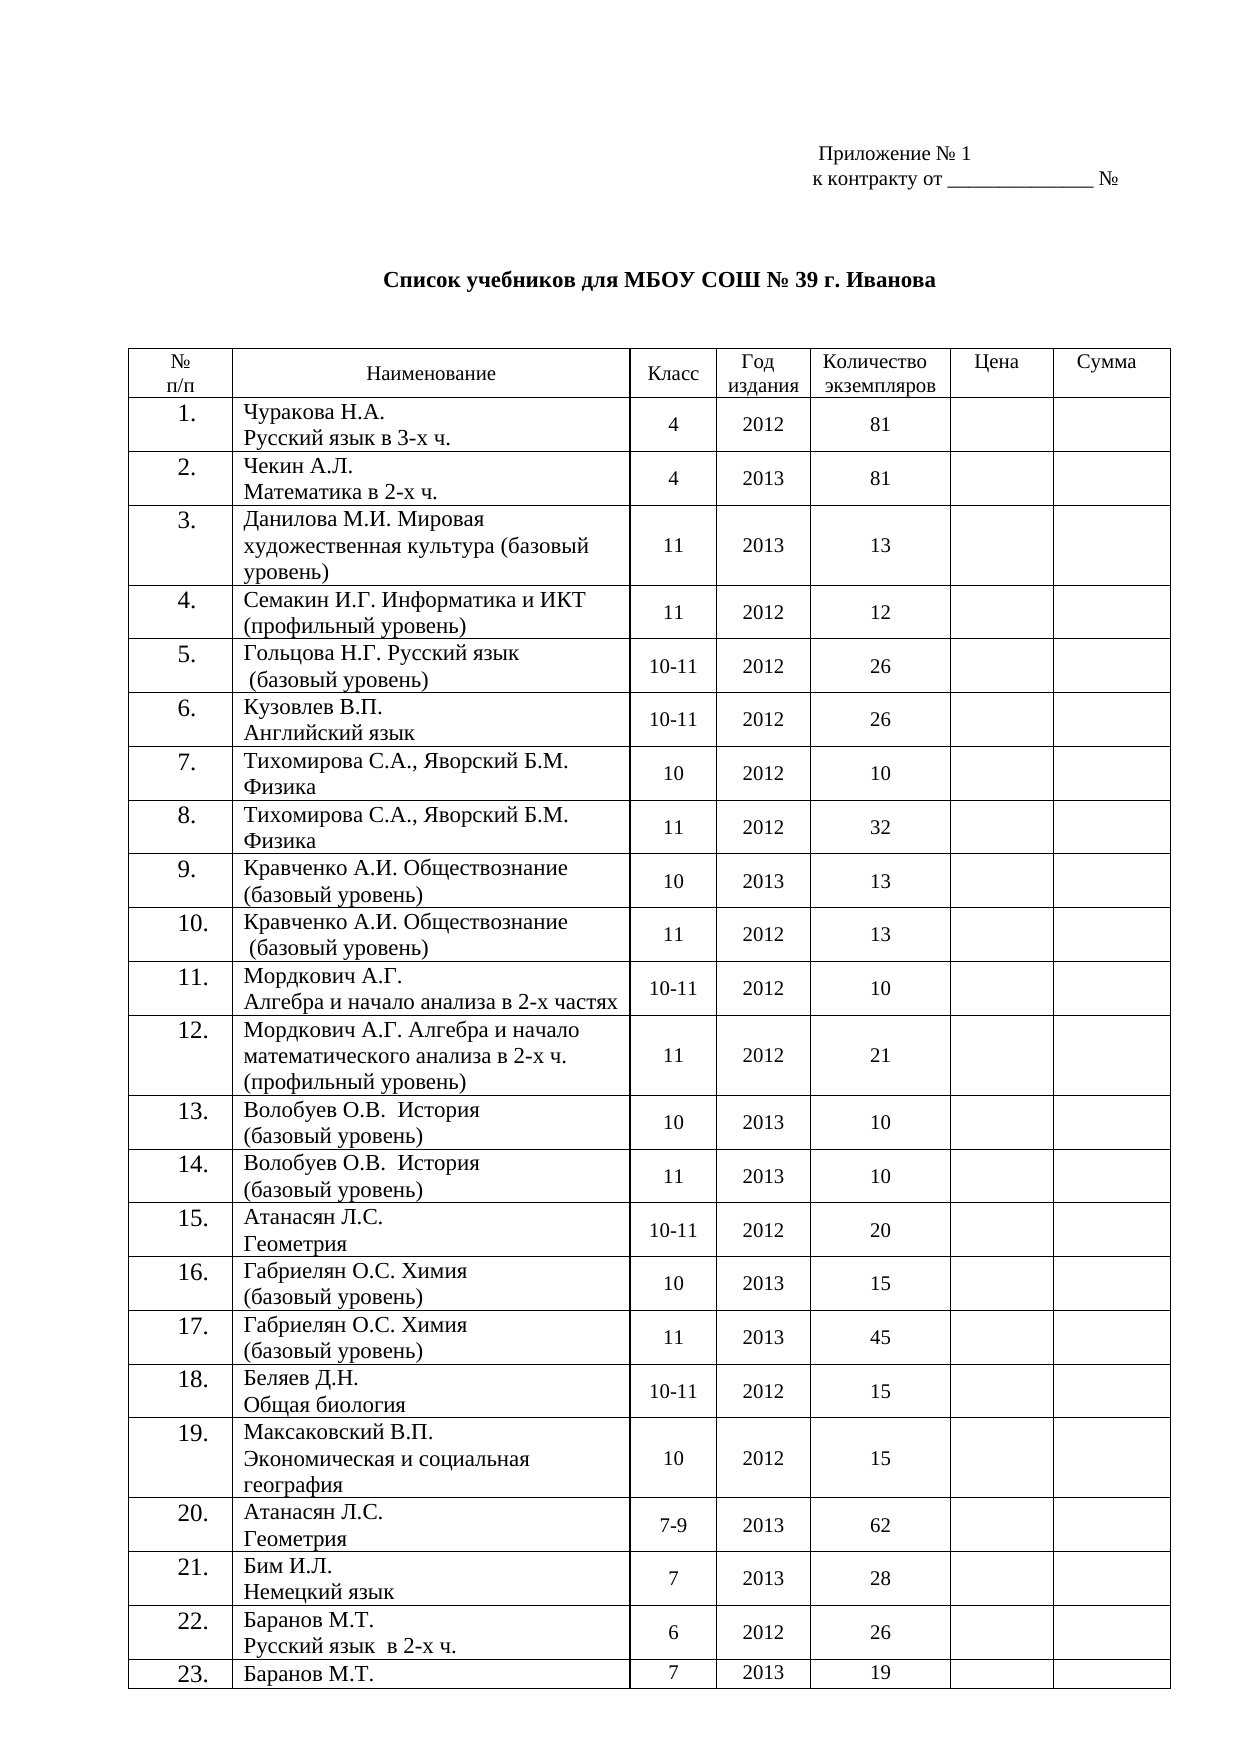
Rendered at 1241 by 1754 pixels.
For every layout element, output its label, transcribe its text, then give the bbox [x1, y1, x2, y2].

table_cell 11 [631, 506, 716, 584]
table_cell [951, 693, 1053, 746]
table_cell Мордкович А.Г. Алгебра и начало математического анализа в 2-х ч. (профильный уровень) [233, 1016, 629, 1095]
table_cell 2012 [717, 1606, 810, 1658]
table_cell [951, 1365, 1053, 1417]
table_cell [951, 1418, 1053, 1497]
table_cell 10-11 [631, 693, 716, 746]
table_cell 2013 [717, 506, 810, 584]
table_cell [129, 962, 232, 1014]
table_cell [951, 452, 1053, 504]
table_cell 11 [631, 1016, 716, 1095]
table_cell Чекин А.Л. Математика в 2-х ч. [233, 452, 629, 504]
table_cell [1054, 1150, 1170, 1202]
table_cell 2012 [717, 1418, 810, 1497]
table_cell [1054, 1606, 1170, 1658]
table_cell 15 [811, 1257, 950, 1310]
table_cell Чуракова Н.А. Русский язык в 3-х ч. [233, 398, 629, 451]
text Список учебников для МБОУ СОШ № 39 г. Иванова [148, 266, 1152, 293]
table_cell 10 [631, 1096, 716, 1148]
table_cell Атанасян Л.С. Геометрия [233, 1203, 629, 1256]
table_header Количество экземпляров [811, 349, 950, 397]
table_cell 6 [631, 1606, 716, 1658]
table_cell [129, 452, 232, 504]
table_cell Мордкович А.Г. Алгебра и начало анализа в 2-х частях [233, 962, 629, 1014]
table_cell 2012 [717, 908, 810, 961]
table_cell [1054, 398, 1170, 451]
table_cell Баранов М.Т. Русский язык в 2-х ч. [233, 1606, 629, 1658]
table_cell 13 [811, 854, 950, 907]
table_cell [129, 1016, 232, 1095]
table_cell Кравченко А.И. Обществознание (базовый уровень) [233, 908, 629, 961]
table_cell [951, 1203, 1053, 1256]
table_cell [129, 801, 232, 853]
table_cell [1054, 506, 1170, 584]
table_cell 21 [811, 1016, 950, 1095]
table_cell 2013 [717, 1150, 810, 1202]
table_cell [951, 1660, 1053, 1688]
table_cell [233, 1660, 629, 1688]
table_cell 2013 [717, 1498, 810, 1551]
table_cell 7 [631, 1552, 716, 1605]
table_cell 11 [631, 1150, 716, 1202]
table_cell Кузовлев В.П. Английский язык [233, 693, 629, 746]
table_cell [129, 1150, 232, 1202]
table_cell Максаковский В.П. Экономическая и социальная география [233, 1418, 629, 1497]
table_cell 10 [811, 962, 950, 1014]
table_cell [129, 1498, 232, 1551]
table_cell [1054, 1257, 1170, 1310]
table_cell [129, 586, 232, 638]
table_cell 10-11 [631, 1365, 716, 1417]
table_cell [1054, 1311, 1170, 1363]
table_cell 2013 [717, 1096, 810, 1148]
table_cell Атанасян Л.С. Геометрия [233, 1498, 629, 1551]
table_cell [129, 1311, 232, 1363]
table_cell [1054, 1552, 1170, 1605]
table_header Год издания [717, 349, 810, 397]
table_cell [951, 1150, 1053, 1202]
table_cell [129, 639, 232, 692]
table_cell [951, 586, 1053, 638]
table_header Наименование [233, 349, 629, 397]
table_cell [951, 1016, 1053, 1095]
table_cell Бим И.Л. Немецкий язык [233, 1552, 629, 1605]
table_cell 2012 [717, 586, 810, 638]
table_cell [951, 908, 1053, 961]
table_cell Габриелян О.С. Химия (базовый уровень) [233, 1311, 629, 1363]
table_cell 28 [811, 1552, 950, 1605]
table_cell [1054, 1660, 1170, 1688]
table_cell [951, 1257, 1053, 1310]
table_cell [129, 1552, 232, 1605]
table_cell 10-11 [631, 639, 716, 692]
table_cell [951, 747, 1053, 799]
table_cell 11 [631, 908, 716, 961]
table_cell 2012 [717, 801, 810, 853]
table_cell 2013 [717, 1257, 810, 1310]
table_cell 10 [811, 1096, 950, 1148]
table_header Цена [951, 349, 1053, 397]
table_cell 12 [811, 586, 950, 638]
table_cell 62 [811, 1498, 950, 1551]
table_cell 2013 [717, 1660, 810, 1688]
table_cell 13 [811, 908, 950, 961]
table_cell [129, 908, 232, 961]
table_cell [951, 1096, 1053, 1148]
table_cell [129, 506, 232, 584]
table_cell 10 [811, 1150, 950, 1202]
table_cell [951, 506, 1053, 584]
text к контракту от ______________ № [812, 165, 1152, 189]
table_cell Беляев Д.Н. Общая биология [233, 1365, 629, 1417]
table_cell [1054, 801, 1170, 853]
table_cell [1054, 854, 1170, 907]
table_cell [1054, 586, 1170, 638]
table_cell 4 [631, 452, 716, 504]
table_cell [129, 1660, 232, 1688]
table_cell [129, 1418, 232, 1497]
table_cell 2012 [717, 398, 810, 451]
table_cell [129, 1257, 232, 1310]
table_cell 10 [631, 854, 716, 907]
table_cell 2012 [717, 962, 810, 1014]
table_cell [1054, 1365, 1170, 1417]
table_cell 10-11 [631, 962, 716, 1014]
table_cell [129, 1203, 232, 1256]
table_cell 2013 [717, 452, 810, 504]
table_cell Габриелян О.С. Химия (базовый уровень) [233, 1257, 629, 1310]
table_cell 15 [811, 1365, 950, 1417]
table_header Класс [631, 349, 716, 397]
table_cell 10 [631, 1418, 716, 1497]
table_cell 2013 [717, 854, 810, 907]
table_cell 2012 [717, 1016, 810, 1095]
table_cell [1054, 452, 1170, 504]
table_cell Тихомирова С.А., Яворский Б.М. Физика [233, 747, 629, 799]
table_cell Кравченко А.И. Обществознание (базовый уровень) [233, 854, 629, 907]
table_cell [1054, 639, 1170, 692]
table_cell 10-11 [631, 1203, 716, 1256]
table_cell [1054, 1016, 1170, 1095]
table_cell [1054, 962, 1170, 1014]
table_cell 11 [631, 801, 716, 853]
table_header № п/п [129, 349, 232, 397]
table_cell [129, 1365, 232, 1417]
table_cell [129, 1096, 232, 1148]
table_cell 45 [811, 1311, 950, 1363]
table_cell 20 [811, 1203, 950, 1256]
table_cell 2013 [717, 1552, 810, 1605]
table_cell [129, 1606, 232, 1658]
table_cell [1054, 693, 1170, 746]
table_cell 11 [631, 1311, 716, 1363]
table_cell [1054, 747, 1170, 799]
table_header Сумма [1054, 349, 1170, 397]
table_cell 13 [811, 506, 950, 584]
table_cell [1054, 1498, 1170, 1551]
table_cell 11 [631, 586, 716, 638]
table_cell [951, 1606, 1053, 1658]
table_cell Волобуев О.В. История (базовый уровень) [233, 1150, 629, 1202]
table_cell [1054, 1096, 1170, 1148]
table_cell 15 [811, 1418, 950, 1497]
table_cell 2012 [717, 639, 810, 692]
table_cell [1054, 908, 1170, 961]
table_cell Семакин И.Г. Информатика и ИКТ (профильный уровень) [233, 586, 629, 638]
table_cell 10 [631, 747, 716, 799]
table_cell 7 [631, 1660, 716, 1688]
table_cell [951, 1552, 1053, 1605]
text Приложение № 1 [148, 141, 1152, 165]
table_cell [951, 854, 1053, 907]
table_cell 4 [631, 398, 716, 451]
table_cell 81 [811, 452, 950, 504]
table_cell [951, 1498, 1053, 1551]
table_cell 26 [811, 693, 950, 746]
table_cell 2012 [717, 1365, 810, 1417]
table_cell 2012 [717, 693, 810, 746]
table_cell 26 [811, 1606, 950, 1658]
table_cell [951, 398, 1053, 451]
table_cell 10 [811, 747, 950, 799]
table_cell [951, 1311, 1053, 1363]
table_cell 7-9 [631, 1498, 716, 1551]
table_cell 26 [811, 639, 950, 692]
table_cell Данилова М.И. Мировая художественная культура (базовый уровень) [233, 506, 629, 584]
table_cell 10 [631, 1257, 716, 1310]
table_cell [1054, 1418, 1170, 1497]
table_cell [1054, 1203, 1170, 1256]
table_cell 32 [811, 801, 950, 853]
table_cell [129, 398, 232, 451]
table_cell [129, 693, 232, 746]
table_cell [951, 639, 1053, 692]
table_cell [951, 962, 1053, 1014]
table_cell [951, 801, 1053, 853]
table_cell 2012 [717, 1203, 810, 1256]
table_cell 19 [811, 1660, 950, 1688]
table_cell [129, 854, 232, 907]
table_cell Волобуев О.В. История (базовый уровень) [233, 1096, 629, 1148]
table_cell Гольцова Н.Г. Русский язык (базовый уровень) [233, 639, 629, 692]
table_cell [129, 747, 232, 799]
table_cell 81 [811, 398, 950, 451]
table_cell 2013 [717, 1311, 810, 1363]
table_cell 2012 [717, 747, 810, 799]
table_cell Тихомирова С.А., Яворский Б.М. Физика [233, 801, 629, 853]
